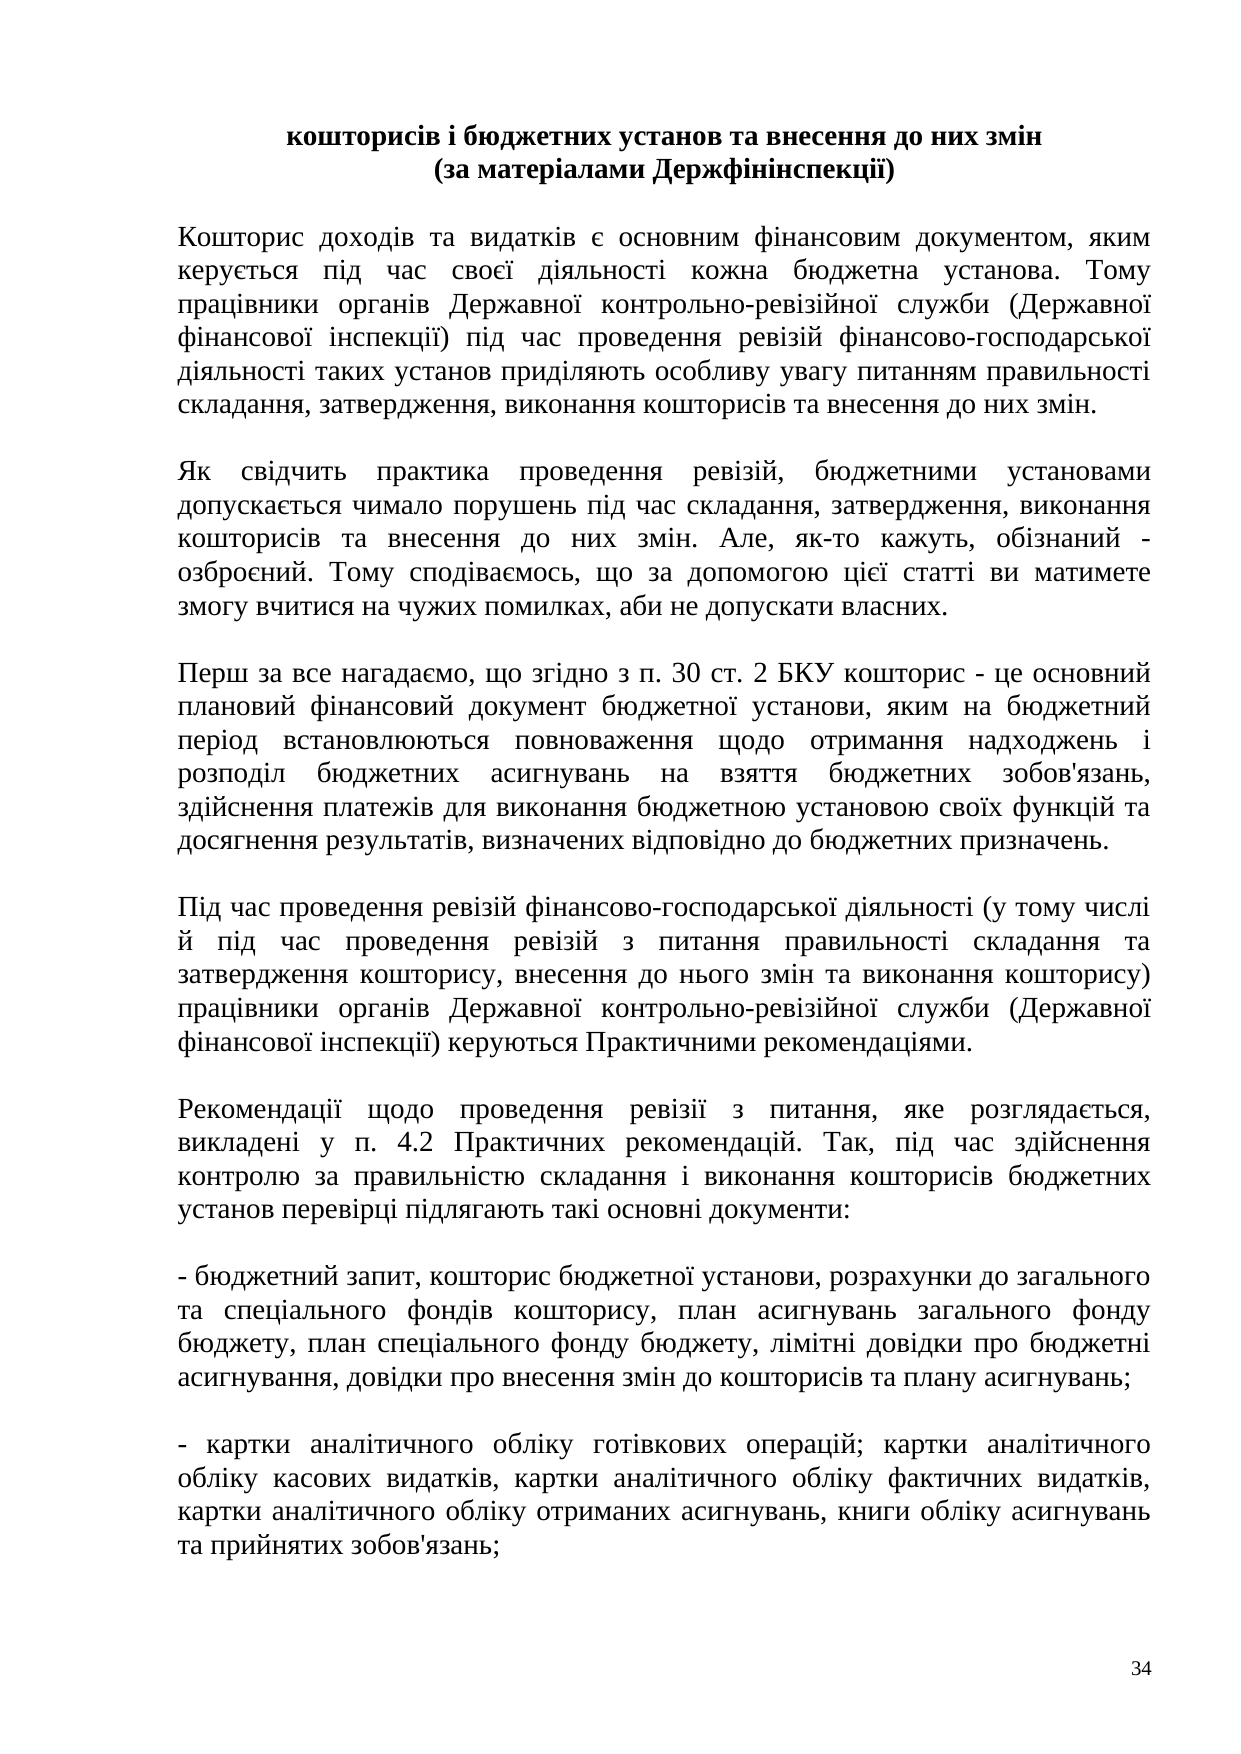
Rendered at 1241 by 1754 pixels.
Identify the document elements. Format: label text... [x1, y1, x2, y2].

text - бюджетний запит, кошторис бюджетної установи, розрахунки до загального та спеціального фондів кошторису, план асигнувань загального фонду бюджету, план спеціального фонду бюджету, лімітні довідки про бюджетні асигнування, довідки про внесення змін до кошторисів та плану асигнувань; [177, 1258, 1152, 1393]
text Кошторис доходів та видатків є основним фінансовим документом, яким керується під час своєї діяльності кожна бюджетна установа. Тому працівники органів Державної контрольно-ревізійної служби (Державної фінансової інспекції) під час проведення ревізій фінансово-господарської діяльності таких установ приділяють особливу увагу питанням правильності складання, затвердження, виконання кошторисів та внесення до них змін. [177, 219, 1152, 420]
text кошторисів і бюджетних установ та внесення до них змін [177, 118, 1152, 152]
text Як свідчить практика проведення ревізій, бюджетними установами допускається чимало порушень під час складання, затвердження, виконання кошторисів та внесення до них змін. Але, як-то кажуть, обізнаний - озброєний. Тому сподіваємось, що за допомогою цієї статті ви матимете змогу вчитися на чужих помилках, аби не допускати власних. [177, 453, 1152, 621]
text (за матеріалами Держфінінспекції) [177, 152, 1152, 185]
text Рекомендації щодо проведення ревізії з питання, яке розглядається, викладені у п. 4.2 Практичних рекомендацій. Так, під час здійснення контролю за правильністю складання і виконання кошторисів бюджетних установ перевірці підлягають такі основні документи: [177, 1091, 1152, 1225]
text Перш за все нагадаємо, що згідно з п. 30 ст. 2 БКУ кошторис - це основний плановий фінансовий документ бюджетної установи, яким на бюджетний період встановлюються повноваження щодо отримання надходжень і розподіл бюджетних асигнувань на взяття бюджетних зобов'язань, здійснення платежів для виконання бюджетною установою своїх функцій та досягнення результатів, визначених відповідно до бюджетних призначень. [177, 655, 1152, 856]
text Під час проведення ревізій фінансово-господарської діяльності (у тому числі й під час проведення ревізій з питання правильності складання та затвердження кошторису, внесення до нього змін та виконання кошторису) працівники органів Державної контрольно-ревізійної служби (Державної фінансової інспекції) керуються Практичними рекомендаціями. [177, 889, 1152, 1057]
text - картки аналітичного обліку готівкових операцій; картки аналітичного обліку касових видатків, картки аналітичного обліку фактичних видатків, картки аналітичного обліку отриманих асигнувань, книги обліку асигнувань та прийнятих зобов'язань; [177, 1426, 1152, 1560]
